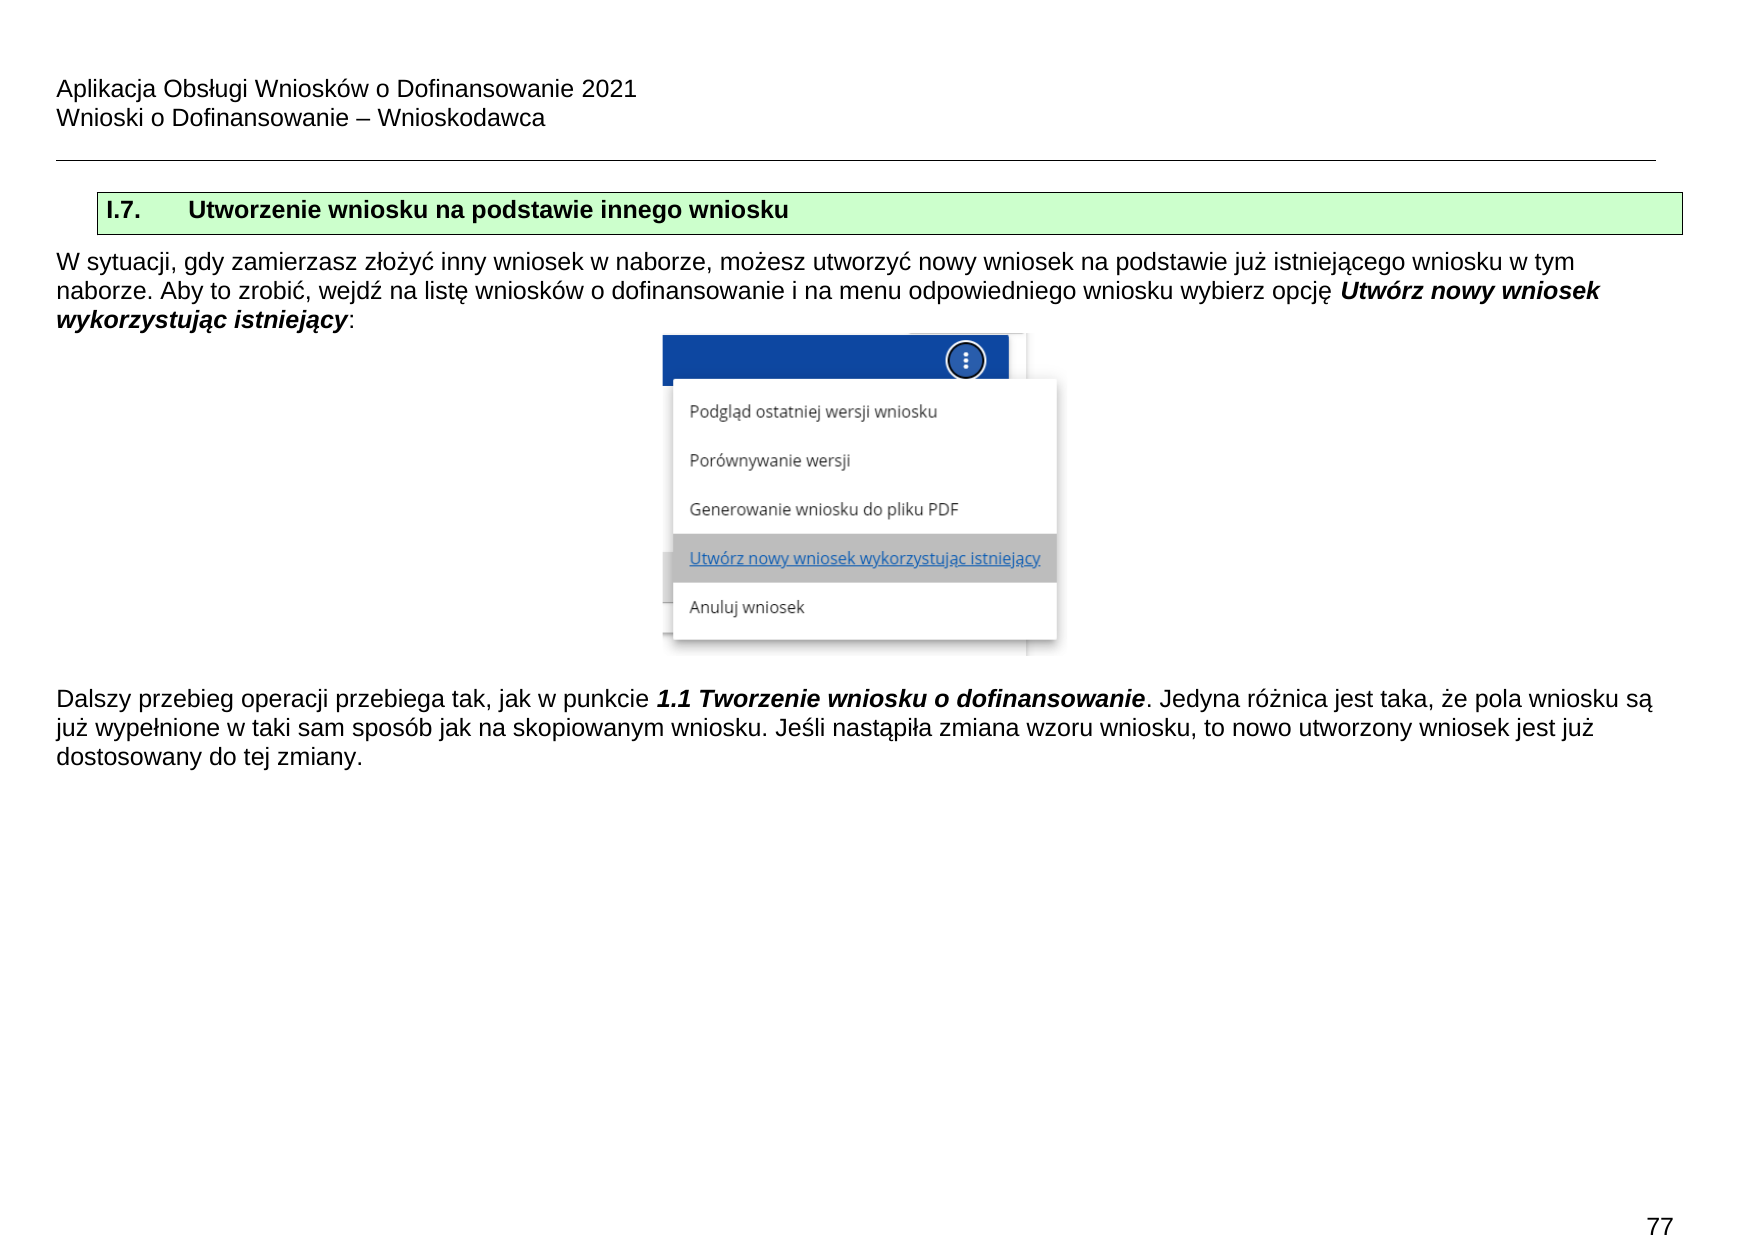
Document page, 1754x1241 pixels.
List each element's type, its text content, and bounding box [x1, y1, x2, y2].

text W sytuacji, gdy zamierzasz złożyć inny wniosek w naborze, możesz utworzyć nowy wniosek na podstawie już istniejącego wniosku w tym naborze. Aby to zrobić, wejdź na listę wniosków o dofinansowanie i na menu odpowiedniego wniosku wybierz opcję Utwórz nowy wniosek wykorzystując istniejący: [56, 247, 1674, 333]
subtitle Utworzenie wniosku na podstawie innego wniosku [98, 193, 1682, 234]
text Dalszy przebieg operacji przebiega tak, jak w punkcie 1.1 Tworzenie wniosku o dofinansowanie. Jedyna różnica jest taka, że pola wniosku są już wypełnione w taki sam sposób jak na skopiowanym wniosku. Jeśli nastąpiła zmiana wzoru wniosku, to nowo utworzony wniosek jest już dostosowany do tej zmiany. [56, 684, 1674, 770]
picture [662, 333, 1068, 656]
